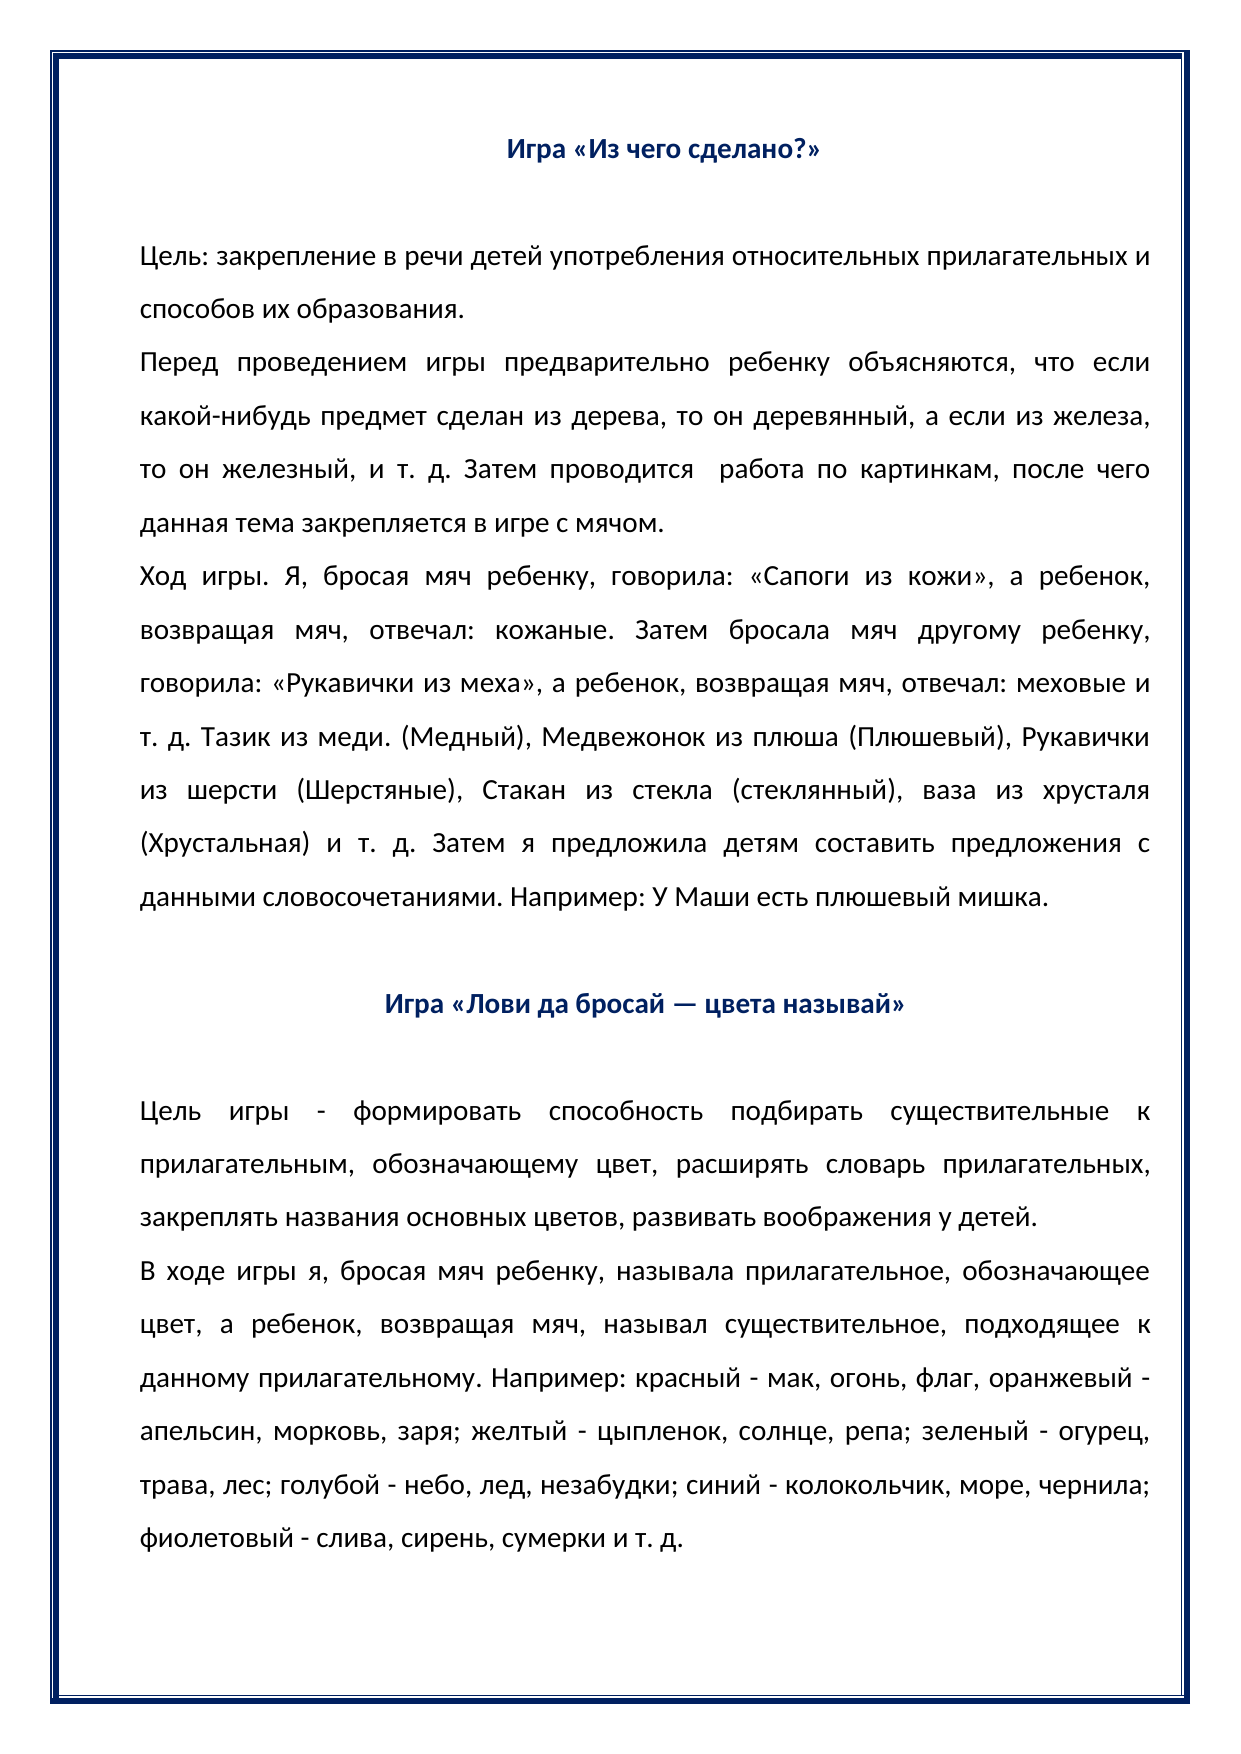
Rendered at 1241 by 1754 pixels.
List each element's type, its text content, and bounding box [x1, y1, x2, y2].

text Перед проведением игры предварительно ребенку объясняются, что если какой-нибудь предмет сделан из дерева, то он деревянный, а если из железа, то он железный, и т. д. Затем проводится работа по картинкам, после чего данная тема закрепляется в игре с мячом. [139, 343, 1152, 539]
text Игра «Лови да бросай — цвета называй» [139, 985, 1152, 1020]
text В ходе игры я, бросая мяч ребенку, называла прилагательное, обозначающее цвет, а ребенок, возвращая мяч, называл существительное, подходящее к данному прилагательному. Например: красный - мак, огонь, флаг, оранжевый - апельсин, морковь, заря; желтый - цыпленок, солнце, репа; зеленый - огурец, трава, лес; голубой - небо, лед, незабудки; синий - колокольчик, море, чернила; фиолетовый - слива, сирень, сумерки и т. д. [139, 1252, 1152, 1555]
text Цель игры - формировать способность подбирать существительные к прилагательным, обозначающему цвет, расширять словарь прилагательных, закреплять названия основных цветов, развивать воображения у детей. [139, 1092, 1152, 1234]
text Цель: закрепление в речи детей употребления относительных прилагательных и способов их образования. [139, 237, 1152, 326]
text Ход игры. Я, бросая мяч ребенку, говорила: «Сапоги из кожи», а ребенок, возвращая мяч, отвечал: кожаные. Затем бросала мяч другому ребенку, говорила: «Рукавички из меха», а ребенок, возвращая мяч, отвечал: меховые и т. д. Тазик из меди. (Медный), Медвежонок из плюша (Плюшевый), Рукавички из шерсти (Шерстяные), Стакан из стекла (стеклянный), ваза из хрусталя (Хрустальная) и т. д. Затем я предложила детям составить предложения с данными словосочетаниями. Например: У Маши есть плюшевый мишка. [139, 557, 1152, 913]
text Игра «Из чего сделано?» [177, 130, 1152, 165]
